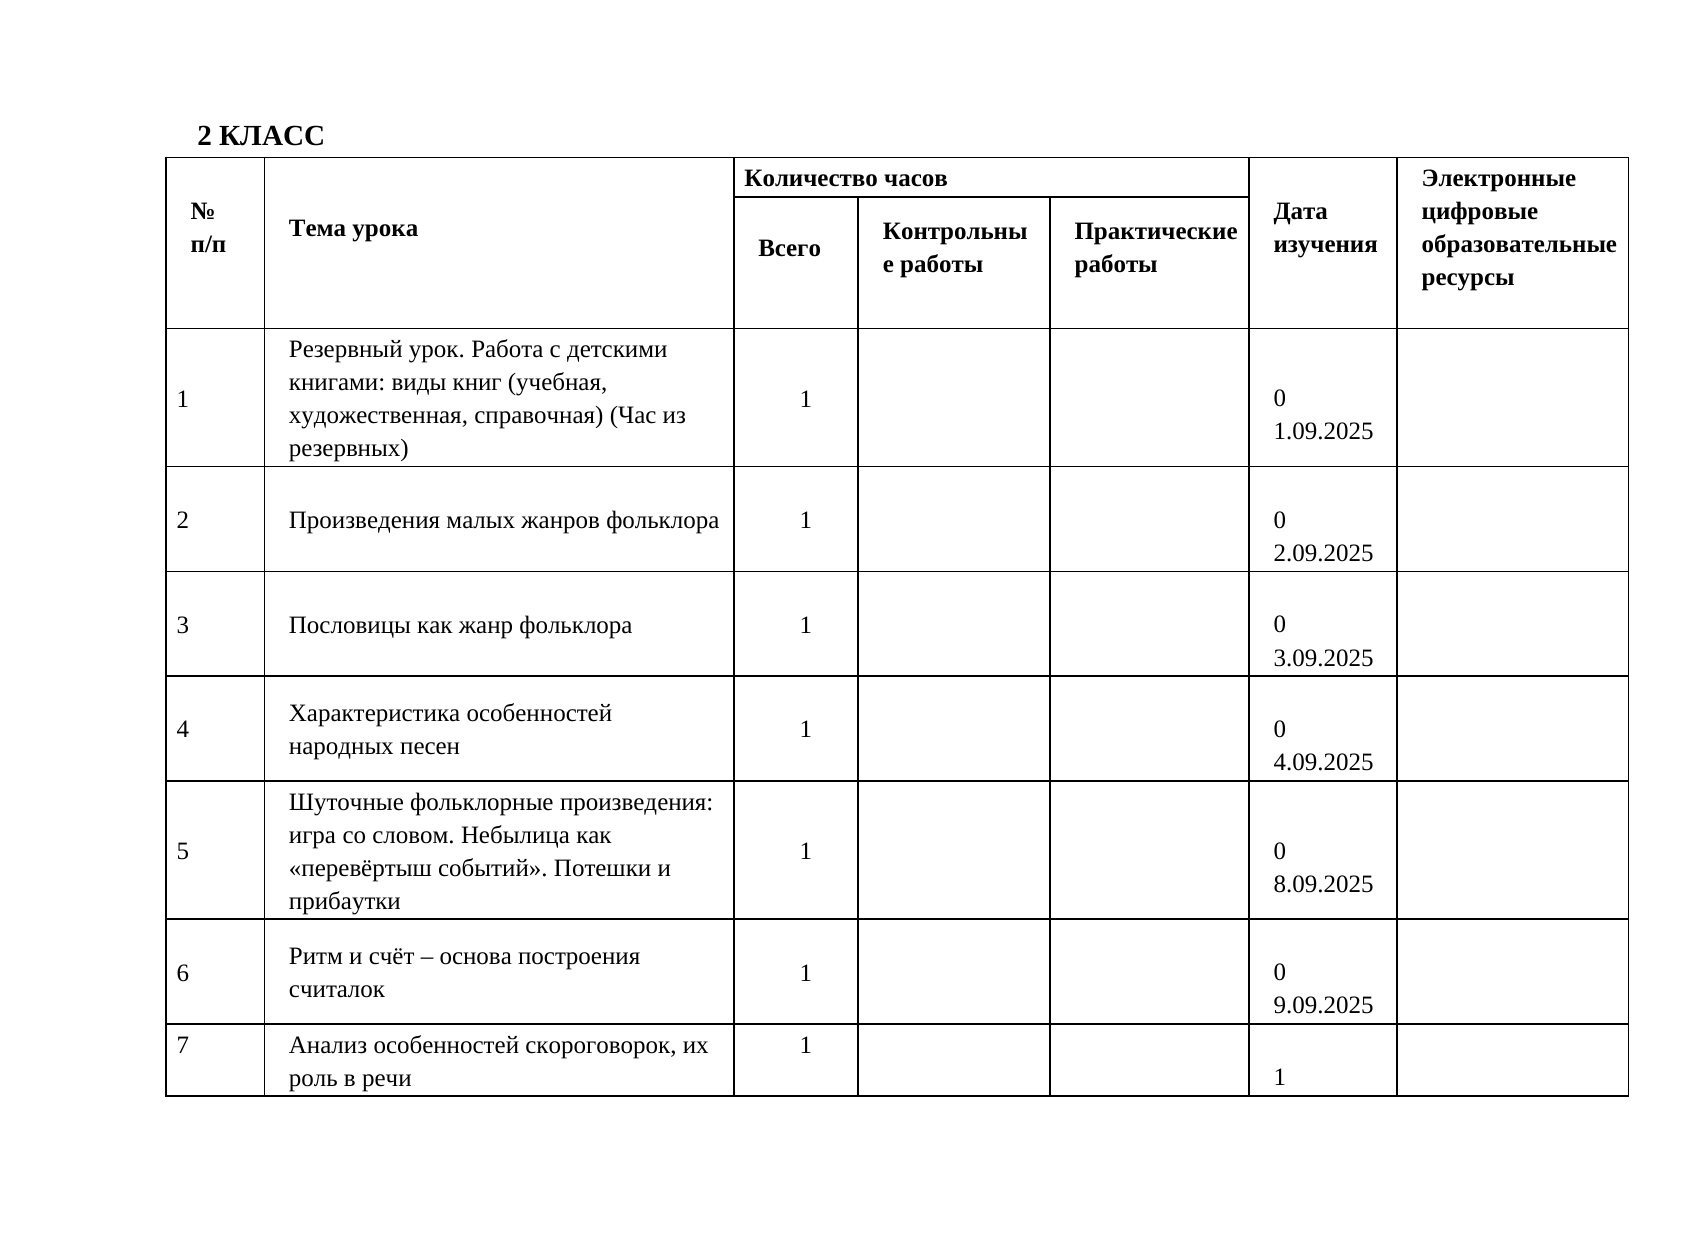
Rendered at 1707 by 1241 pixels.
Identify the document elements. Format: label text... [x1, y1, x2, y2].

table_cell 6 [167, 920, 264, 1023]
table_cell 1 [735, 920, 857, 1023]
table_cell [1398, 1025, 1628, 1095]
table_cell [1051, 782, 1248, 918]
table_cell 1 [735, 782, 857, 918]
table_cell Всего [735, 198, 857, 327]
table_cell 1 [735, 572, 857, 675]
table_cell 04.09.2025 [1250, 677, 1396, 780]
table_cell 3 [167, 572, 264, 675]
table_cell [1051, 329, 1248, 466]
table_cell [1398, 677, 1628, 780]
table_cell Резервный урок. Работа с детскими книгами: виды книг (учебная, художественная, справочная) (Час из резервных) [265, 329, 733, 466]
table_cell 1 [735, 329, 857, 466]
table_header Дата изучения [1250, 158, 1396, 327]
table_cell [859, 329, 1049, 466]
table_header Тема урока [265, 158, 733, 327]
table_cell Пословицы как жанр фольклора [265, 572, 733, 675]
table_cell [859, 920, 1049, 1023]
table_cell Ритм и счёт – основа построения считалок [265, 920, 733, 1023]
table_cell [1398, 782, 1628, 918]
table_cell 7 [167, 1025, 264, 1095]
table_cell [859, 467, 1049, 571]
table_cell 03.09.2025 [1250, 572, 1396, 675]
table_cell [1051, 572, 1248, 675]
table_cell [1051, 677, 1248, 780]
table_cell [859, 1025, 1049, 1095]
table_cell 5 [167, 782, 264, 918]
table_cell 09.09.2025 [1250, 920, 1396, 1023]
table_cell Произведения малых жанров фольклора [265, 467, 733, 571]
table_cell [265, 1025, 733, 1095]
table_cell [1398, 329, 1628, 466]
table_cell Практические работы [1051, 198, 1248, 327]
table_cell 1 [735, 1025, 857, 1095]
table_header Электронные цифровые образовательные ресурсы [1398, 158, 1628, 327]
table_cell [1398, 467, 1628, 571]
table_cell [1051, 1025, 1248, 1095]
table_cell 1 [735, 677, 857, 780]
table_cell 1 [167, 329, 264, 466]
table_cell 01.09.2025 [1250, 329, 1396, 466]
table_cell Шуточные фольклорные произведения: игра со словом. Небылица как «перевёртыш событий». Потешки и прибаутки [265, 782, 733, 918]
table_cell [1398, 572, 1628, 675]
table_cell [1398, 920, 1628, 1023]
table_header № п/п [167, 158, 264, 327]
table_cell 1 [735, 467, 857, 571]
table_header Количество часов [735, 158, 1248, 196]
table_cell [859, 677, 1049, 780]
table_cell [1051, 920, 1248, 1023]
table_cell 4 [167, 677, 264, 780]
table_cell Характеристика особенностей народных песен [265, 677, 733, 780]
table_cell Контрольные работы [859, 198, 1049, 327]
table_cell [859, 782, 1049, 918]
table_cell 02.09.2025 [1250, 467, 1396, 571]
table_cell 2 [167, 467, 264, 571]
table_cell 10.09.2025 [1250, 1025, 1396, 1095]
table_cell 08.09.2025 [1250, 782, 1396, 918]
table_cell [859, 572, 1049, 675]
table_cell [1051, 467, 1248, 571]
text 2 КЛАСС [190, 118, 1618, 152]
